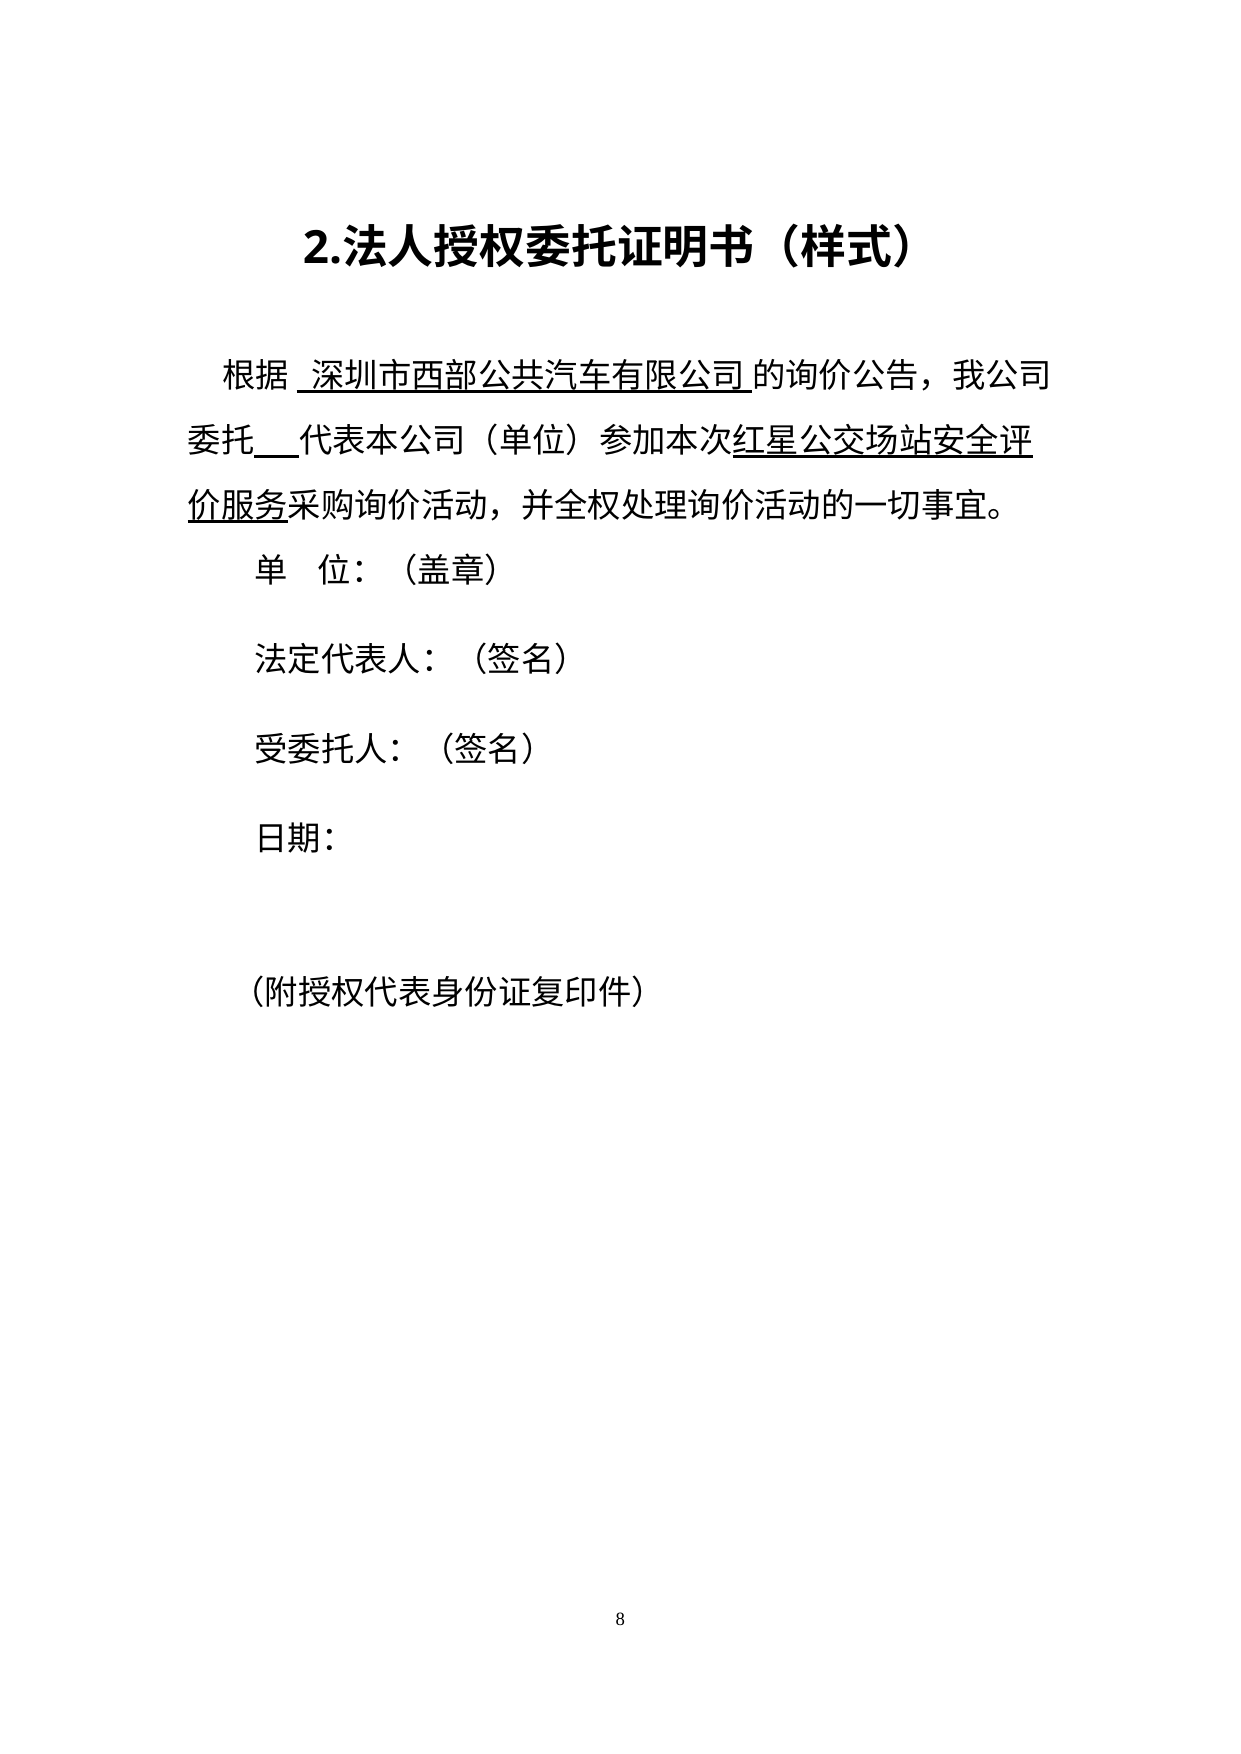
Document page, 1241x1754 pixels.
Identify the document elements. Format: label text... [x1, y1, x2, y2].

text 日期： [187, 803, 1053, 868]
subtitle 根据 深圳市西部公共汽车有限公司 的询价公告，我公司委托 代表本公司（单位）参加本次红星公交场站安全评价服务采购询价活动，并全权处理询价活动的一切事宜。 [187, 341, 1053, 536]
text 受委托人：（签名） [187, 714, 1053, 779]
text 单 位：（盖章） [187, 536, 1053, 601]
text （附授权代表身份证复印件） [187, 957, 1053, 1022]
text 法定代表人：（签名） [187, 625, 1053, 690]
subtitle 2.法人授权委托证明书（样式） [187, 194, 1053, 292]
